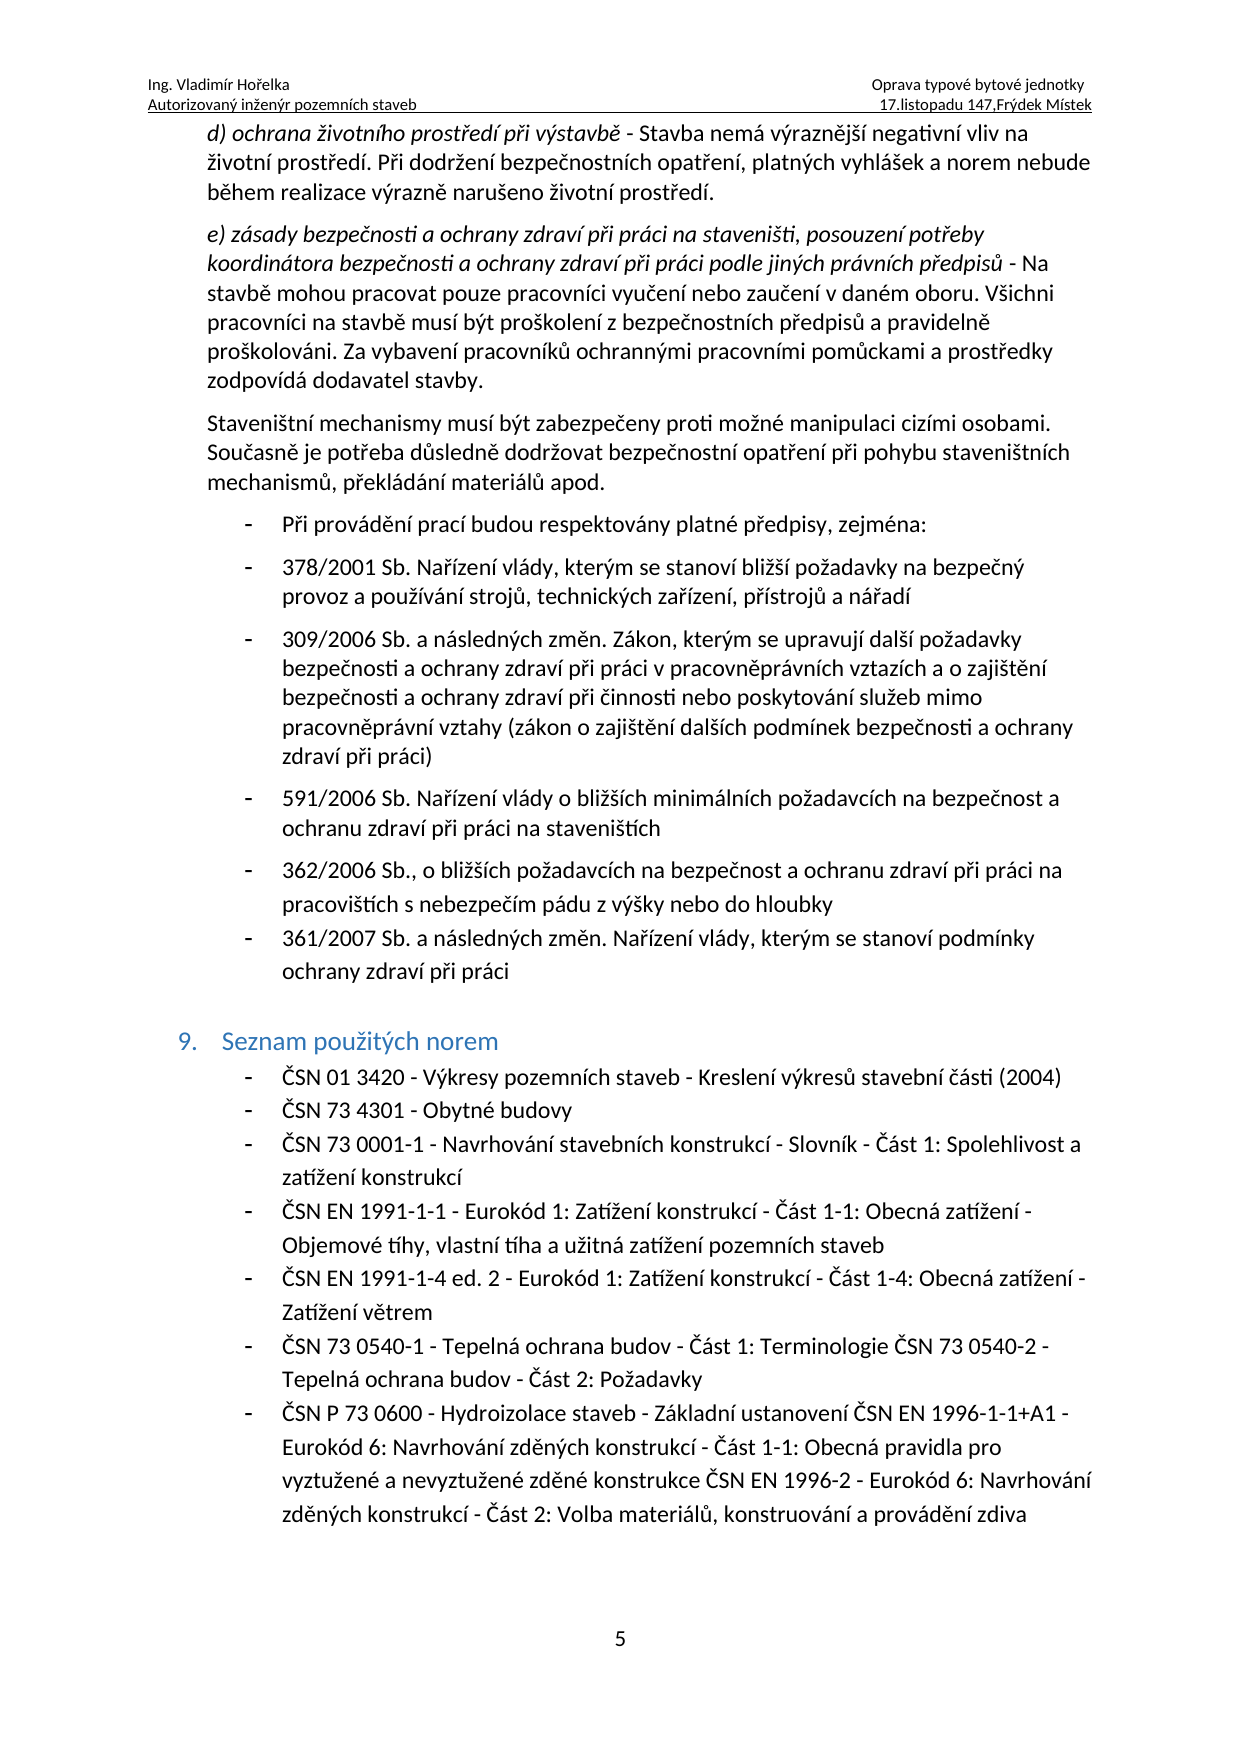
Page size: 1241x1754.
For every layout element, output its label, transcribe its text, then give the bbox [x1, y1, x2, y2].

list 378/2001 Sb. Nařízení vlády, kterým se stanoví bližší požadavky na bezpečný provoz a používání strojů, technických zařízení, přístrojů a nářadí [244, 552, 1092, 611]
list ČSN 73 0540-1 - Tepelná ochrana budov - Část 1: Terminologie ČSN 73 0540-2 - Tepelná ochrana budov - Část 2: Požadavky [244, 1331, 1092, 1394]
list 309/2006 Sb. a následných změn. Zákon, kterým se upravují další požadavky bezpečnosti a ochrany zdraví při práci v pracovněprávních vztazích a o zajištění bezpečnosti a ochrany zdraví při činnosti nebo poskytování služeb mimo pracovněprávní vztahy (zákon o zajištění dalších podmínek bezpečnosti a ochrany zdraví při práci) [244, 624, 1092, 770]
list 591/2006 Sb. Nařízení vlády o bližších minimálních požadavcích na bezpečnost a ochranu zdraví při práci na staveništích [244, 783, 1092, 842]
text e) zásady bezpečnosti a ochrany zdraví při práci na staveništi, posouzení potřeby koordinátora bezpečnosti a ochrany zdraví při práci podle jiných právních předpisů - Na stavbě mohou pracovat pouze pracovníci vyučení nebo zaučení v daném oboru. Všichni pracovníci na stavbě musí být proškolení z bezpečnostních předpisů a pravidelně proškolováni. Za vybavení pracovníků ochrannými pracovními pomůckami a prostředky zodpovídá dodavatel stavby. [207, 219, 1092, 395]
list ČSN P 73 0600 - Hydroizolace staveb - Základní ustanovení ČSN EN 1996-1-1+A1 - Eurokód 6: Navrhování zděných konstrukcí - Část 1-1: Obecná pravidla pro vyztužené a nevyztužené zděné konstrukce ČSN EN 1996-2 - Eurokód 6: Navrhování zděných konstrukcí - Část 2: Volba materiálů, konstruování a provádění zdiva [244, 1398, 1092, 1528]
list ČSN EN 1991-1-1 - Eurokód 1: Zatížení konstrukcí - Část 1-1: Obecná zatížení - Objemové tíhy, vlastní tíha a užitná zatížení pozemních staveb [244, 1196, 1092, 1259]
list Seznam použitých norem [177, 1024, 1092, 1057]
list ČSN 01 3420 - Výkresy pozemních staveb - Kreslení výkresů stavební části (2004) [244, 1062, 1092, 1091]
list Při provádění prací budou respektovány platné předpisy, zejména: [244, 509, 1092, 539]
list ČSN 73 0001-1 - Navrhování stavebních konstrukcí - Slovník - Část 1: Spolehlivost a zatížení konstrukcí [244, 1129, 1092, 1192]
list ČSN 73 4301 - Obytné budovy [244, 1095, 1092, 1124]
text d) ochrana životního prostředí při výstavbě - Stavba nemá výraznější negativní vliv na životní prostředí. Při dodržení bezpečnostních opatření, platných vyhlášek a norem nebude během realizace výrazně narušeno životní prostředí. [207, 118, 1092, 206]
list 362/2006 Sb., o bližších požadavcích na bezpečnost a ochranu zdraví při práci na pracovištích s nebezpečím pádu z výšky nebo do hloubky [244, 855, 1092, 918]
list ČSN EN 1991-1-4 ed. 2 - Eurokód 1: Zatížení konstrukcí - Část 1-4: Obecná zatížení - Zatížení větrem [244, 1263, 1092, 1326]
text Staveništní mechanismy musí být zabezpečeny proti možné manipulaci cizími osobami. Současně je potřeba důsledně dodržovat bezpečnostní opatření při pohybu staveništních mechanismů, překládání materiálů apod. [207, 408, 1092, 496]
list 361/2007 Sb. a následných změn. Nařízení vlády, kterým se stanoví podmínky ochrany zdraví při práci [244, 923, 1092, 986]
